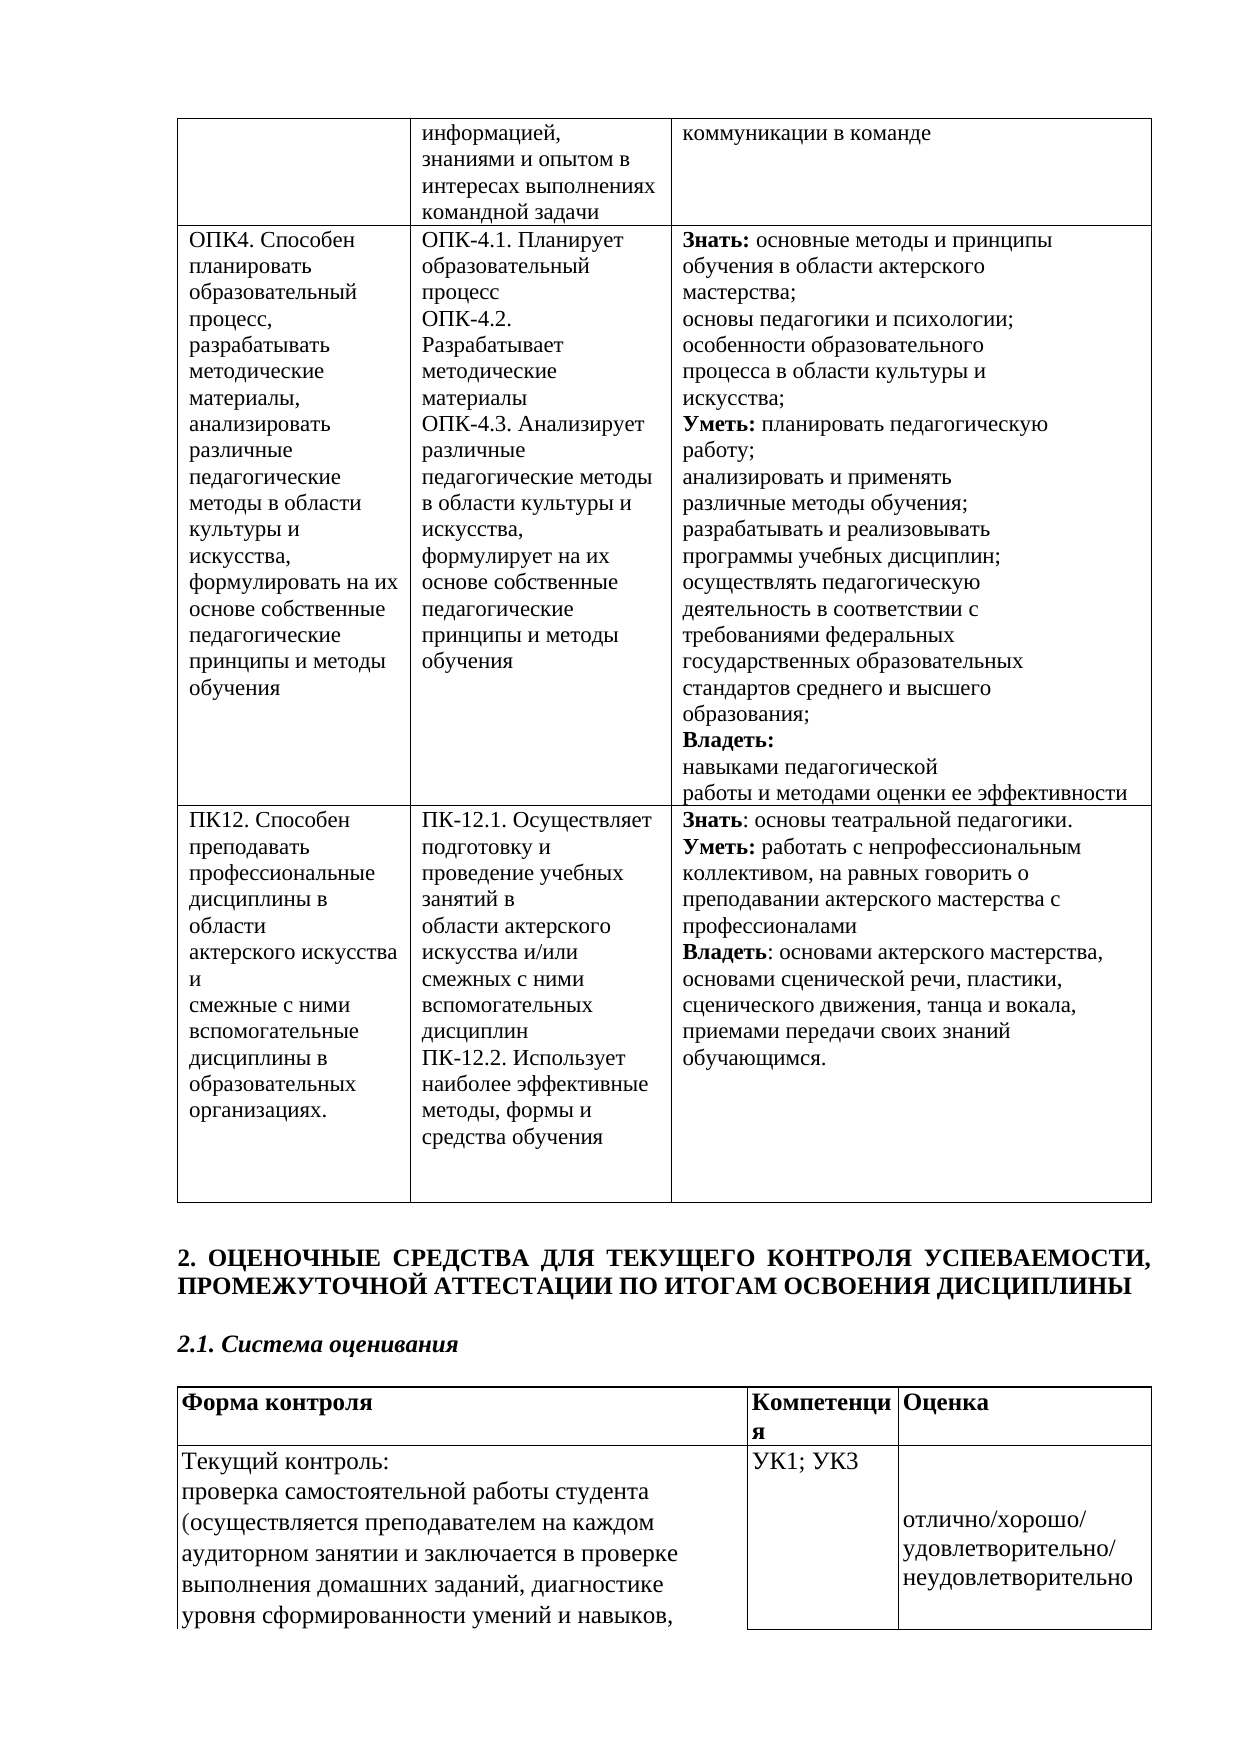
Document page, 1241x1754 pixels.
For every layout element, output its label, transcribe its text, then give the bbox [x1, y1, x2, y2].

text 2.1. Система оценивания [177, 1329, 1152, 1358]
table_cell Знать: основы театральной педагогики. Уметь: работать с непрофессиональным коллективом, на равных говорить о преподавании актерского мастерства с профессионалами Владеть: основами актерского мастерства, основами сценической речи, пластики, сценического движения, танца и вокала, приемами передачи своих знаний обучающимся. [672, 806, 1151, 1202]
table_cell ПК12. Способен преподавать профессиональные дисциплины в области актерского искусства и смежные с ними вспомогательные дисциплины в образовательных организациях. [178, 806, 410, 1202]
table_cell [178, 119, 410, 224]
table_header Компетенция [748, 1388, 898, 1445]
table_cell [899, 1446, 1151, 1475]
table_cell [899, 1475, 1151, 1629]
table_header Форма контроля [178, 1388, 747, 1445]
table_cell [411, 119, 671, 224]
table_cell ОПК4. Способен планировать образовательный процесс, разрабатывать методические материалы, анализировать различные педагогические методы в области культуры и искусства, формулировать на их основе собственные педагогические принципы и методы обучения [178, 226, 410, 805]
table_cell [178, 1475, 747, 1629]
table_cell Текущий контроль: [178, 1446, 747, 1475]
table_cell Знать: основные методы и принципы обучения в области актерского мастерства; основы педагогики и психологии; особенности образовательного процесса в области культуры и искусства; Уметь: планировать педагогическую работу; анализировать и применять различные методы обучения; разрабатывать и реализовывать программы учебных дисциплин; осуществлять педагогическую деятельность в соответствии с требованиями федеральных государственных образовательных стандартов среднего и высшего образования; Владеть: навыками педагогической работы и методами оценки ее эффективности [672, 226, 1151, 805]
table_header Оценка [899, 1388, 1151, 1445]
table_cell ОПК-4.1. Планирует образовательный процесс ОПК-4.2. Разрабатывает методические материалы ОПК-4.3. Анализирует различные педагогические методы в области культуры и искусства, формулирует на их основе собственные педагогические принципы и методы обучения [411, 226, 671, 805]
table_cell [672, 119, 1151, 224]
table_cell УК1; УК3 [748, 1446, 898, 1629]
text 2. ОЦЕНОЧНЫЕ СРЕДСТВА ДЛЯ ТЕКУЩЕГО КОНТРОЛЯ УСПЕВАЕМОСТИ, ПРОМЕЖУТОЧНОЙ АТТЕСТАЦИИ ПО ИТОГАМ ОСВОЕНИЯ ДИСЦИПЛИНЫ [177, 1243, 1152, 1300]
